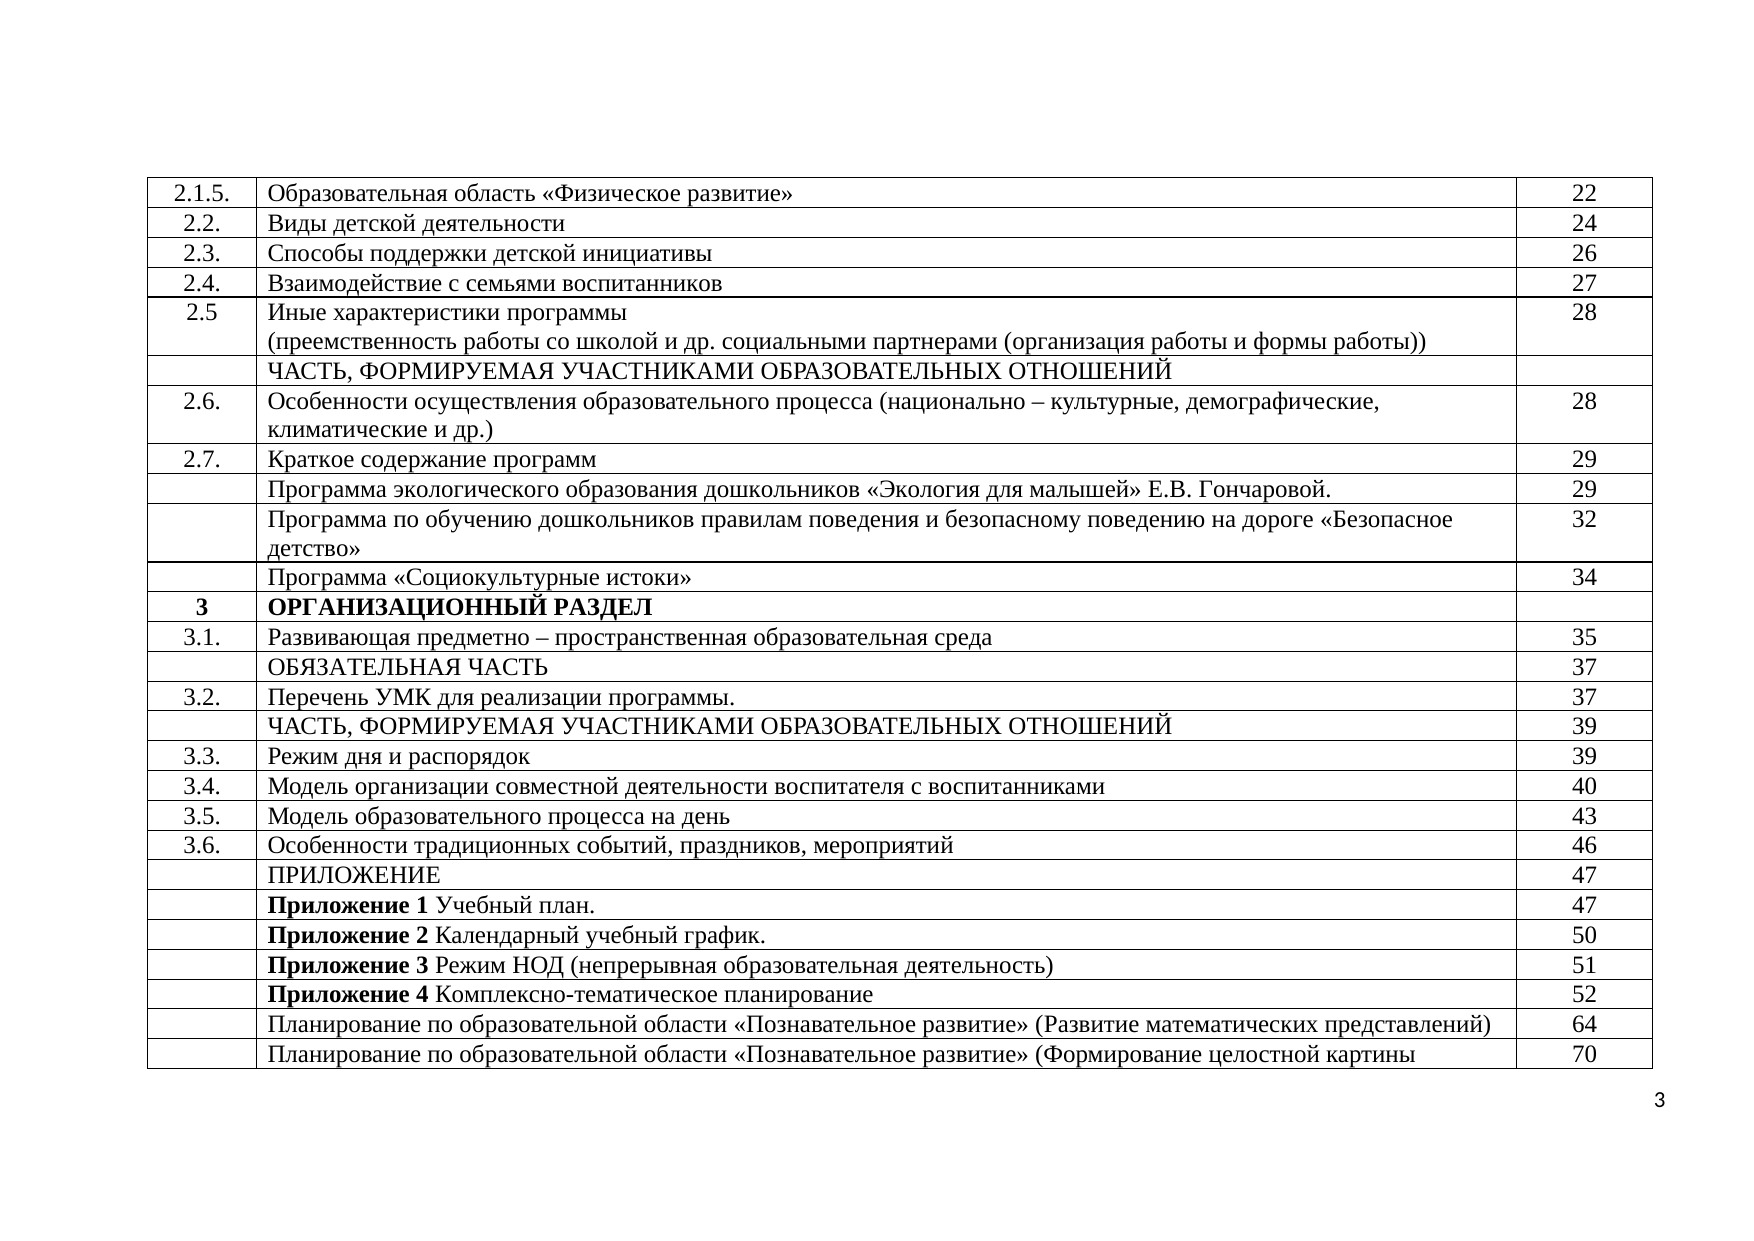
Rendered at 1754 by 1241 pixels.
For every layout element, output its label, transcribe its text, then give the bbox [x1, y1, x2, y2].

table_cell ПРИЛОЖЕНИЕ [257, 860, 1516, 889]
table_cell 29 [1517, 444, 1652, 473]
table_cell [148, 563, 256, 591]
table_cell 3.4. [148, 771, 256, 800]
table_cell [148, 474, 256, 503]
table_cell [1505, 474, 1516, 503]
table_cell [1517, 356, 1652, 385]
table_cell Образовательная область «Физическое развитие» [257, 178, 1516, 207]
table_cell 37 [1517, 682, 1652, 710]
table_cell [148, 711, 256, 740]
table_cell 47 [1517, 860, 1652, 889]
table_cell ОБЯЗАТЕЛЬНАЯ ЧАСТЬ [257, 652, 1516, 681]
table_cell 35 [1517, 622, 1652, 651]
table_cell Режим дня и распорядок [257, 741, 1516, 770]
table_cell 51 [1517, 950, 1652, 978]
table_cell Особенности осуществления образовательного процесса (национально – культурные, демографические, климатические и др.) [257, 386, 1516, 443]
table_cell 50 [1517, 920, 1652, 949]
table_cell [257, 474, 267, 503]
table_cell ОРГАНИЗАЦИОННЫЙ РАЗДЕЛ [257, 592, 1516, 621]
table_cell Программа «Социокультурные истоки» [257, 563, 1516, 591]
table_cell Краткое содержание программ [257, 444, 1516, 473]
table_cell 27 [1517, 268, 1652, 296]
table_cell [148, 950, 256, 978]
table_cell 28 [1517, 386, 1652, 443]
table_cell 22 [1517, 178, 1652, 207]
table_cell ЧАСТЬ, ФОРМИРУЕМАЯ УЧАСТНИКАМИ ОБРАЗОВАТЕЛЬНЫХ ОТНОШЕНИЙ [257, 711, 1516, 740]
table_cell [148, 860, 256, 889]
table_cell 28 [1517, 298, 1652, 355]
table_cell 40 [1517, 771, 1652, 800]
table_cell Планирование по образовательной области «Познавательное развитие» (Развитие математических представлений) [257, 1009, 1516, 1038]
table_cell Виды детской деятельности [257, 208, 1516, 237]
table_cell Приложение 1 Учебный план. [257, 890, 1516, 919]
table_cell 2.6. [148, 386, 256, 443]
table_cell 39 [1517, 741, 1652, 770]
table_cell Перечень УМК для реализации программы. [257, 682, 1516, 710]
table_cell Программа по обучению дошкольников правилам поведения и безопасному поведению на дороге «Безопасное детство» [257, 504, 1516, 561]
table_cell Приложение 3 Режим НОД (непрерывная образовательная деятельность) [257, 950, 1516, 978]
table_cell Модель организации совместной деятельности воспитателя с воспитанниками [257, 771, 1516, 800]
table_cell 46 [1517, 831, 1652, 859]
table_cell 43 [1517, 801, 1652, 829]
table_cell [148, 890, 256, 919]
table_cell [1517, 592, 1652, 621]
table_cell 34 [1517, 563, 1652, 591]
table_cell 3.5. [148, 801, 256, 829]
table_cell 47 [1517, 890, 1652, 919]
table_cell 3.3. [148, 741, 256, 770]
table_cell 3.6. [148, 831, 256, 859]
table_cell 3.1. [148, 622, 256, 651]
table_cell 2.1.5. [148, 178, 256, 207]
table_cell Способы поддержки детской инициативы [257, 238, 1516, 267]
table_cell 70 [1517, 1039, 1652, 1068]
table_cell 2.4. [148, 268, 256, 296]
table_cell 2.3. [148, 238, 256, 267]
table_cell ЧАСТЬ, ФОРМИРУЕМАЯ УЧАСТНИКАМИ ОБРАЗОВАТЕЛЬНЫХ ОТНОШЕНИЙ [257, 356, 1516, 385]
table_cell 37 [1517, 652, 1652, 681]
table_cell Модель образовательного процесса на день [257, 801, 1516, 829]
table_cell [148, 1039, 256, 1068]
table_cell 2.7. [148, 444, 256, 473]
table_cell 26 [1517, 238, 1652, 267]
table_cell 2.2. [148, 208, 256, 237]
table_cell 64 [1517, 1009, 1652, 1038]
table_cell 24 [1517, 208, 1652, 237]
table_cell Взаимодействие с семьями воспитанников [257, 268, 1516, 296]
table_cell Развивающая предметно – пространственная образовательная среда [257, 622, 1516, 651]
table_cell Приложение 4 Комплексно-тематическое планирование [257, 980, 1516, 1008]
table_cell 3.2. [148, 682, 256, 710]
table_cell [148, 356, 256, 385]
table_cell [148, 652, 256, 681]
table_cell [148, 504, 256, 561]
table_cell Особенности традиционных событий, праздников, мероприятий [257, 831, 1516, 859]
table_cell [148, 1009, 256, 1038]
table_cell 2.5 [148, 298, 256, 355]
table_cell Приложение 2 Календарный учебный график. [257, 920, 1516, 949]
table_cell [257, 1039, 1516, 1068]
table_cell [148, 980, 256, 1008]
table_cell 32 [1517, 504, 1652, 561]
table_cell Иные характеристики программы (преемственность работы со школой и др. социальными партнерами (организация работы и формы работы)) [257, 298, 1516, 355]
table_cell 52 [1517, 980, 1652, 1008]
table_cell 29 [1517, 474, 1652, 503]
table_cell 3 [148, 592, 256, 621]
table_cell [148, 920, 256, 949]
table_cell 39 [1517, 711, 1652, 740]
